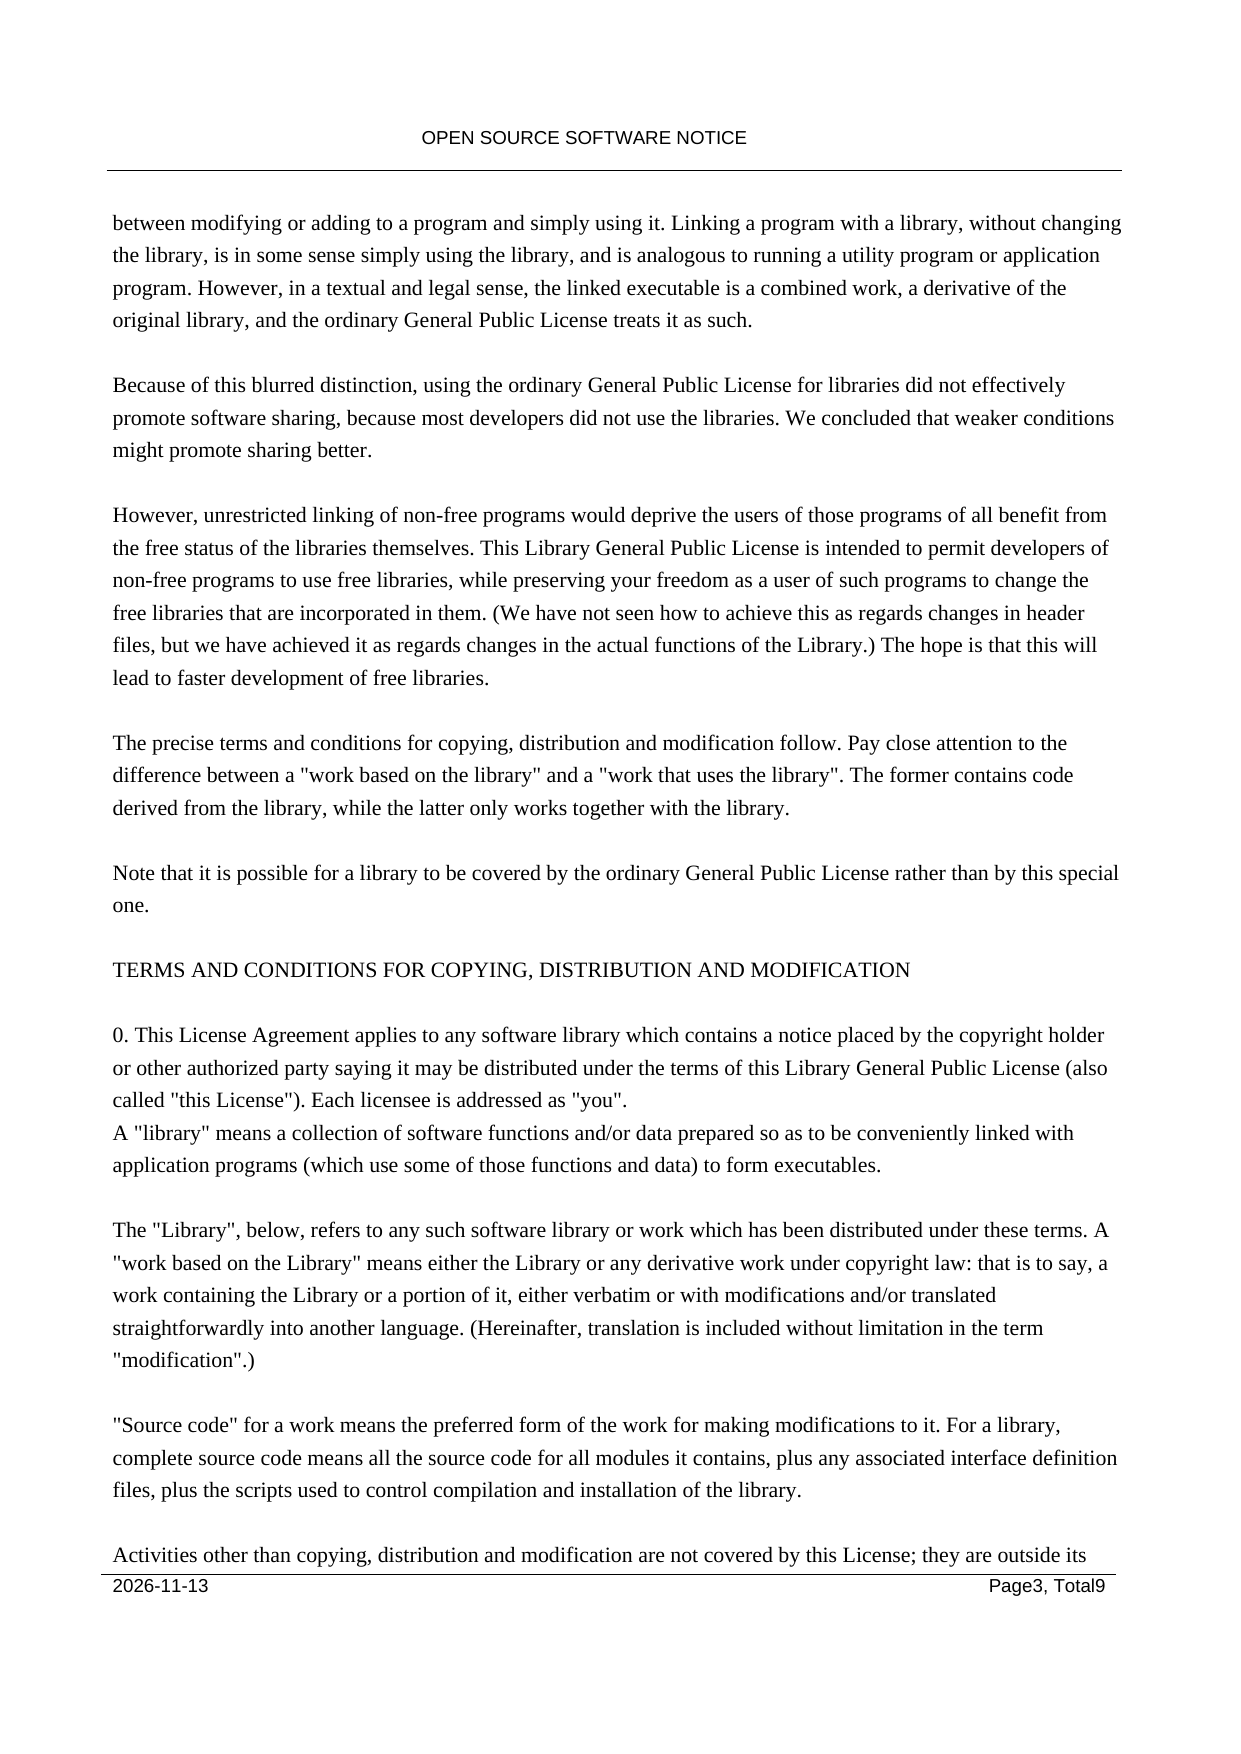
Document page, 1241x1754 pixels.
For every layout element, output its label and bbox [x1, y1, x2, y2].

text [112, 206, 1128, 1571]
